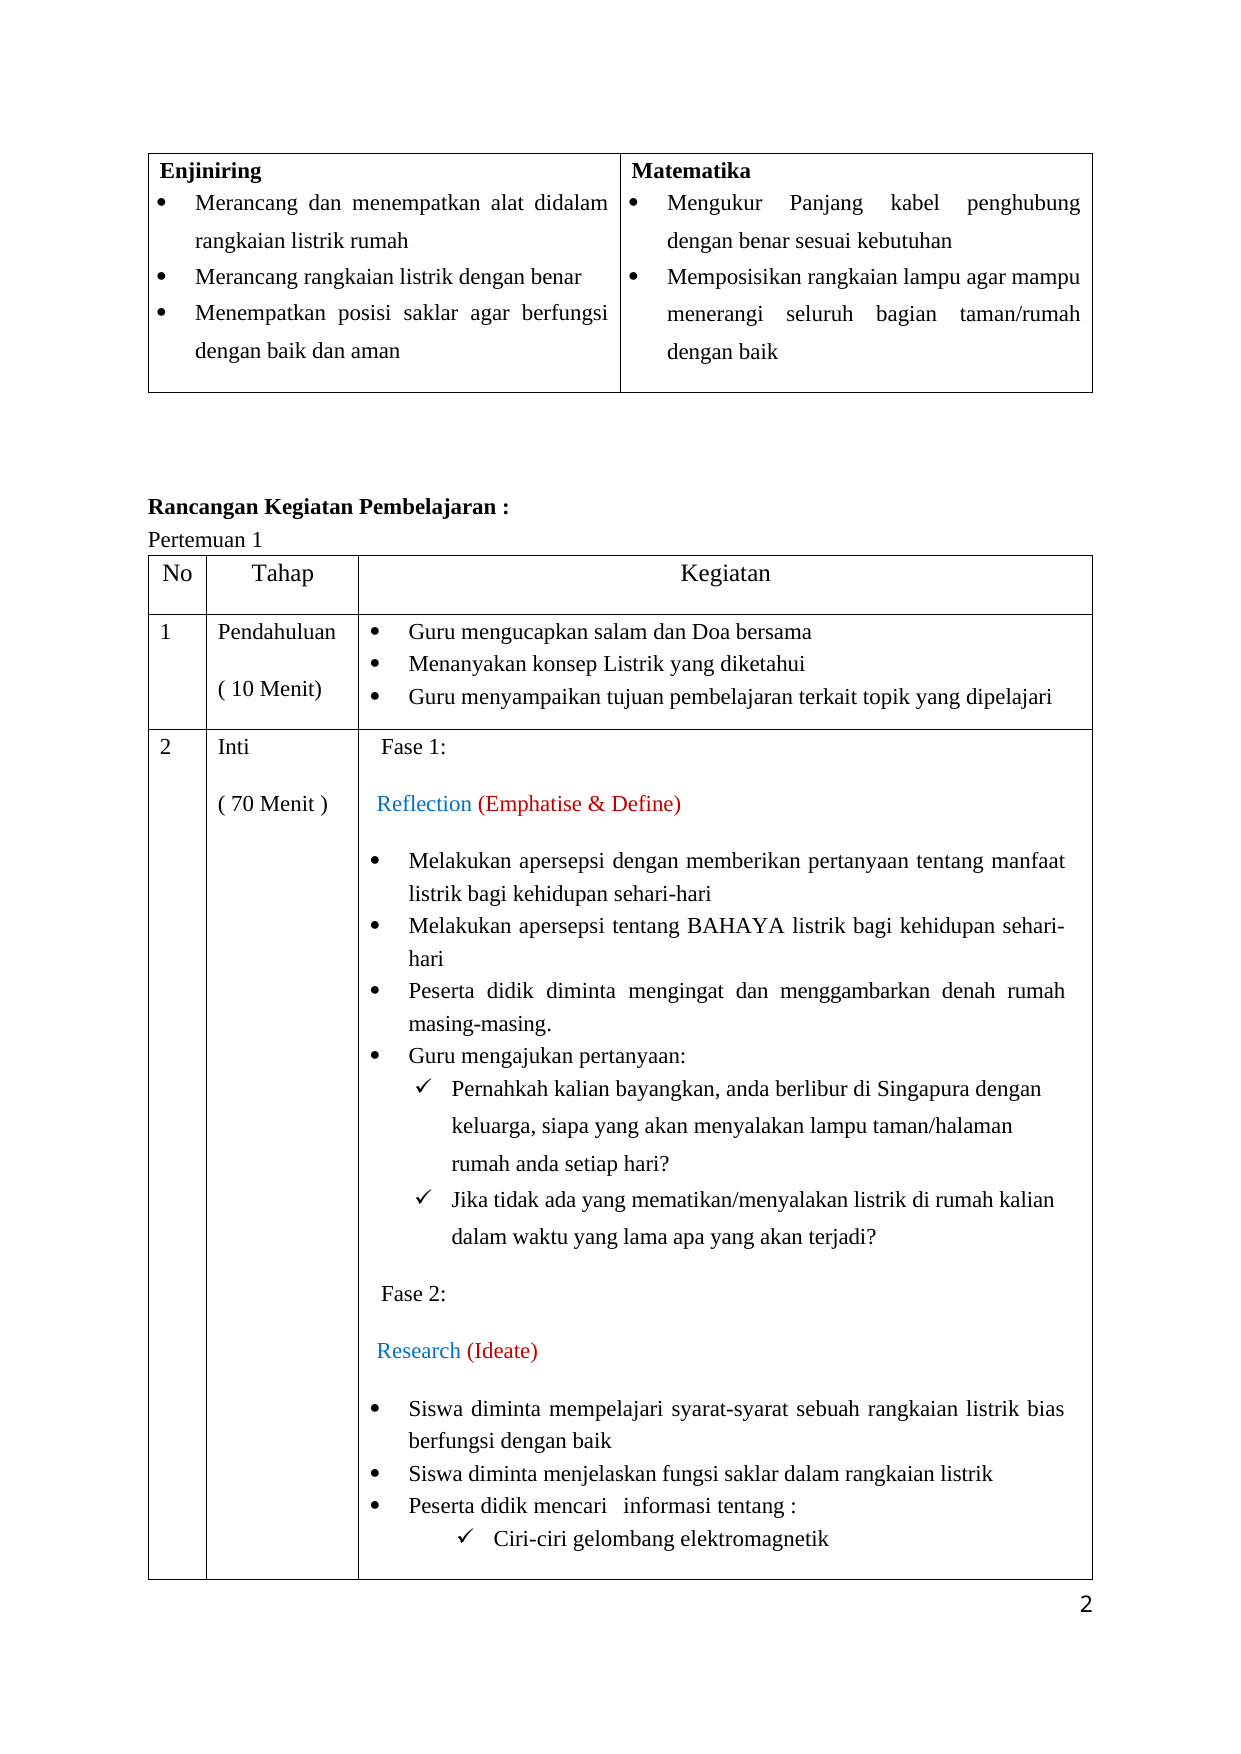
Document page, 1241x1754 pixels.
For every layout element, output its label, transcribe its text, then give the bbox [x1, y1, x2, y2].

table_cell Matematika Mengukur Panjang kabel penghubung dengan benar sesuai kebutuhan Memposisikan rangkaian lampu agar mampu menerangi seluruh bagian taman/rumah dengan baik [621, 154, 1092, 392]
table_header Kegiatan [359, 556, 1092, 614]
table_cell 2 [149, 730, 206, 1579]
table_cell Pendahuluan ( 10 Menit) [207, 615, 358, 729]
table_cell Guru mengucapkan salam dan Doa bersama Menanyakan konsep Listrik yang diketahui Guru menyampaikan tujuan pembelajaran terkait topik yang dipelajari [359, 615, 1092, 729]
text Pertemuan 1 [148, 523, 1092, 555]
text Rancangan Kegiatan Pembelajaran : [148, 490, 1092, 523]
table_cell 1 [149, 615, 206, 729]
table_header Tahap [207, 556, 358, 614]
table_header No [149, 556, 206, 614]
table_cell Enjiniring Merancang dan menempatkan alat didalam rangkaian listrik rumah Merancang rangkaian listrik dengan benar Menempatkan posisi saklar agar berfungsi dengan baik dan aman [149, 154, 620, 392]
table_cell Inti ( 70 Menit ) [207, 730, 358, 1579]
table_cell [359, 730, 1092, 1579]
